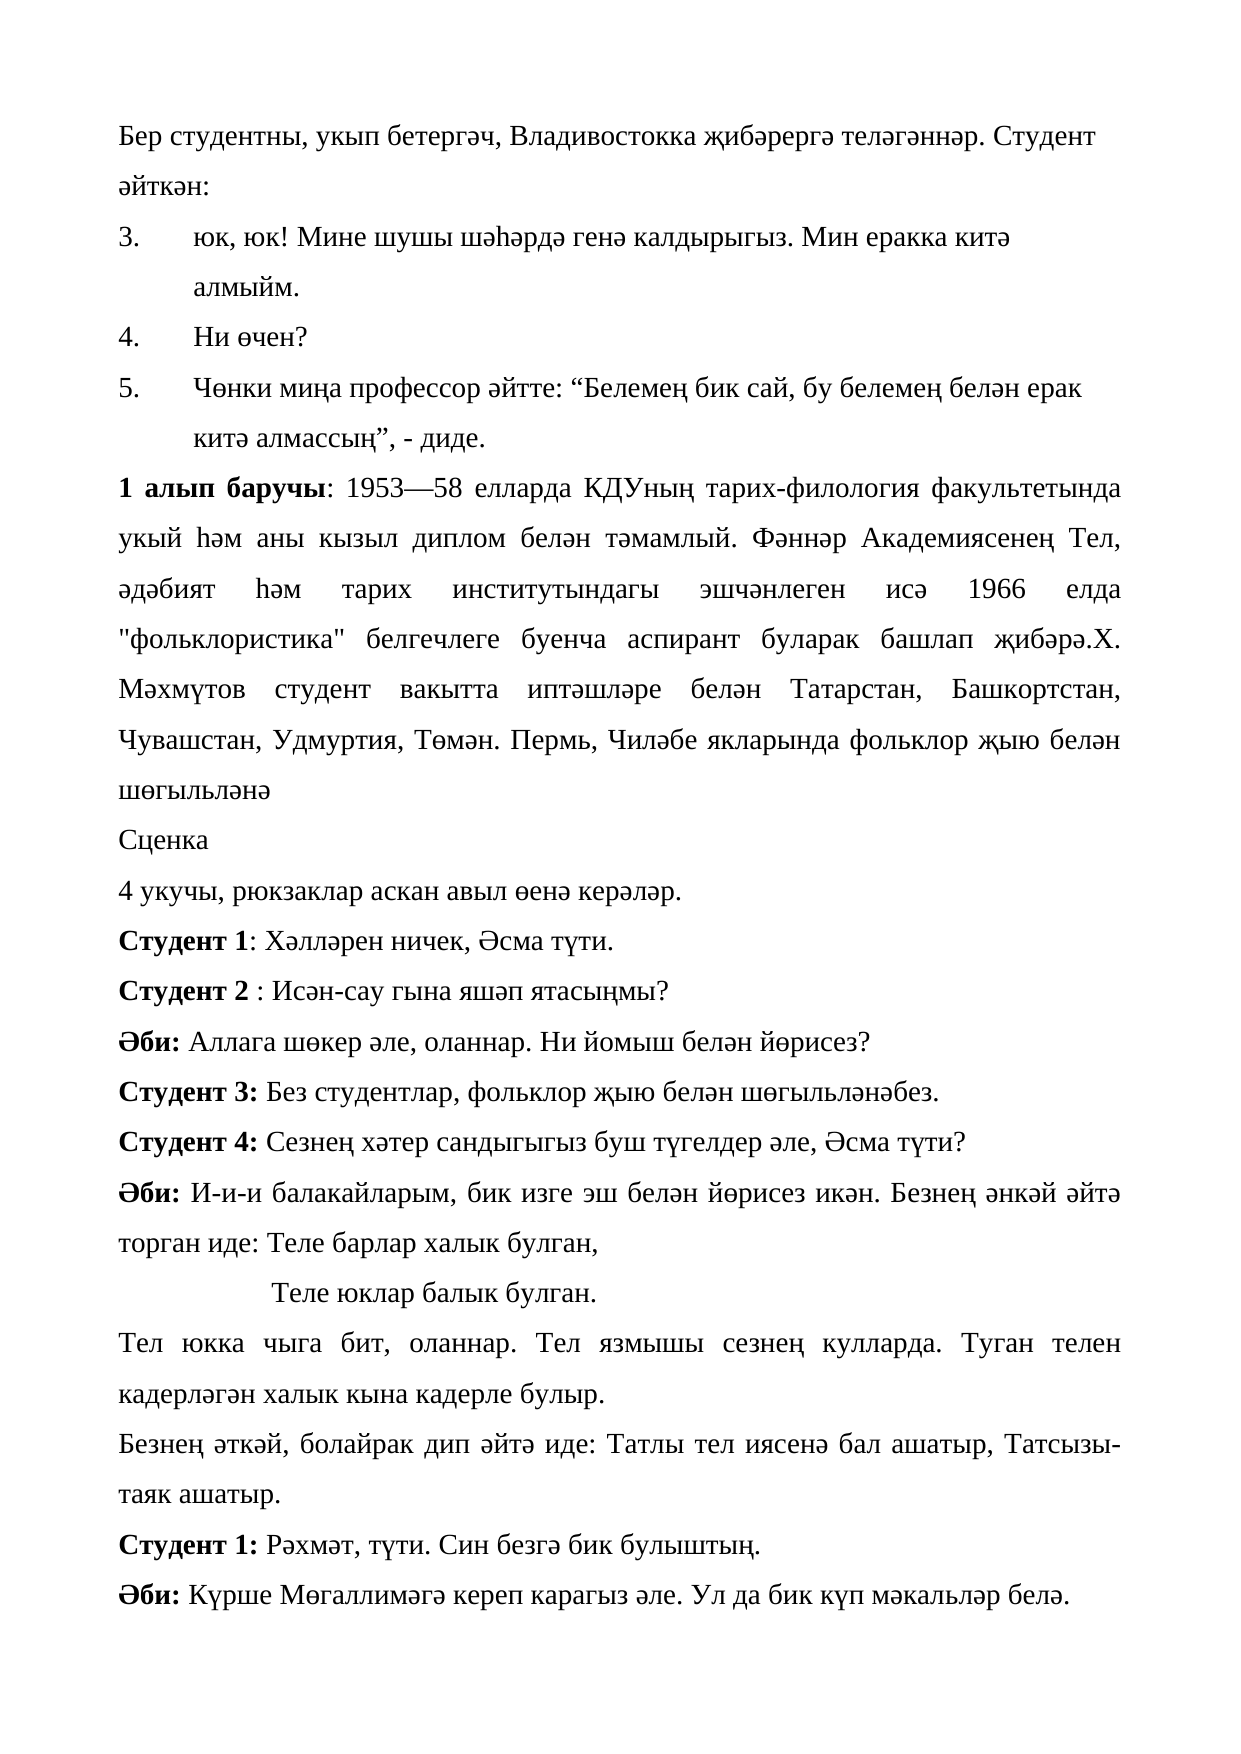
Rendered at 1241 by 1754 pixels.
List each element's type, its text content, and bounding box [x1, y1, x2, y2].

text Әби: Аллага шөкер әле, оланнар. Ни йомыш белән йөрисез? [118, 1024, 1122, 1057]
text 4 укучы, рюкзаклар аскан авыл өенә керәләр. [118, 873, 1122, 906]
text 1 алып баручы: 1953—58 елларда КДУның тарих-филология факультетында укый һәм аны кызыл диплом белән тәмамлый. Фәннәр Академиясенең Тел, әдәбият һәм тарих институтындагы эшчәнлеген исә 1966 елда "фольклористика" белгечлеге буенча аспирант буларак башлап җибәрә.Х. Мәхмүтов студент вакытта иптәшләре белән Татарстан, Башкортстан, Чувашстан, Удмуртия, Төмән. Пермь, Чиләбе якларында фольклор җыю белән шөгыльләнә [118, 470, 1122, 806]
text Сценка [118, 822, 1122, 856]
text Студент 1: Хәлләрен ничек, Әсма түти. [118, 923, 1122, 957]
text Бер студентны, укып бетергәч, Владивостокка җибәрергә теләгәннәр. Студент әйткән: [118, 118, 1122, 202]
list юк, юк! Мине шушы шәһәрдә генә калдырыгыз. Мин еракка китә алмыйм. [118, 219, 1122, 303]
text Студент 3: Без студентлар, фольклор җыю белән шөгыльләнәбез. [118, 1074, 1122, 1108]
text Студент 1: Рәхмәт, түти. Син безгә бик булыштың. [118, 1527, 1122, 1560]
text Әби: Күрше Мөгаллимәгә кереп карагыз әле. Ул да бик күп мәкальләр белә. [118, 1577, 1122, 1611]
text Студент 2 : Исән-сау гына яшәп ятасыңмы? [118, 973, 1122, 1007]
list Чөнки миңа профессор әйтте: “Белемең бик сай, бу белемең белән ерак китә алмассың”, - диде. [118, 370, 1122, 453]
text Безнең әткәй, болайрак дип әйтә иде: Татлы тел иясенә бал ашатыр, Татсызы- таяк ашатыр. [118, 1426, 1122, 1510]
list Ни өчен? [118, 319, 1122, 353]
text Студент 4: Сезнең хәтер сандыгыгыз буш түгелдер әле, Әсма түти? [118, 1124, 1122, 1158]
text Теле юклар балык булган. [118, 1275, 1122, 1309]
text Әби: И-и-и балакайларым, бик изге эш белән йөрисез икән. Безнең әнкәй әйтә торган иде: Теле барлар халык булган, [118, 1175, 1122, 1258]
text Тел юкка чыга бит, оланнар. Тел язмышы сезнең кулларда. Туган телен кадерләгән халык кына кадерле булыр. [118, 1326, 1122, 1409]
